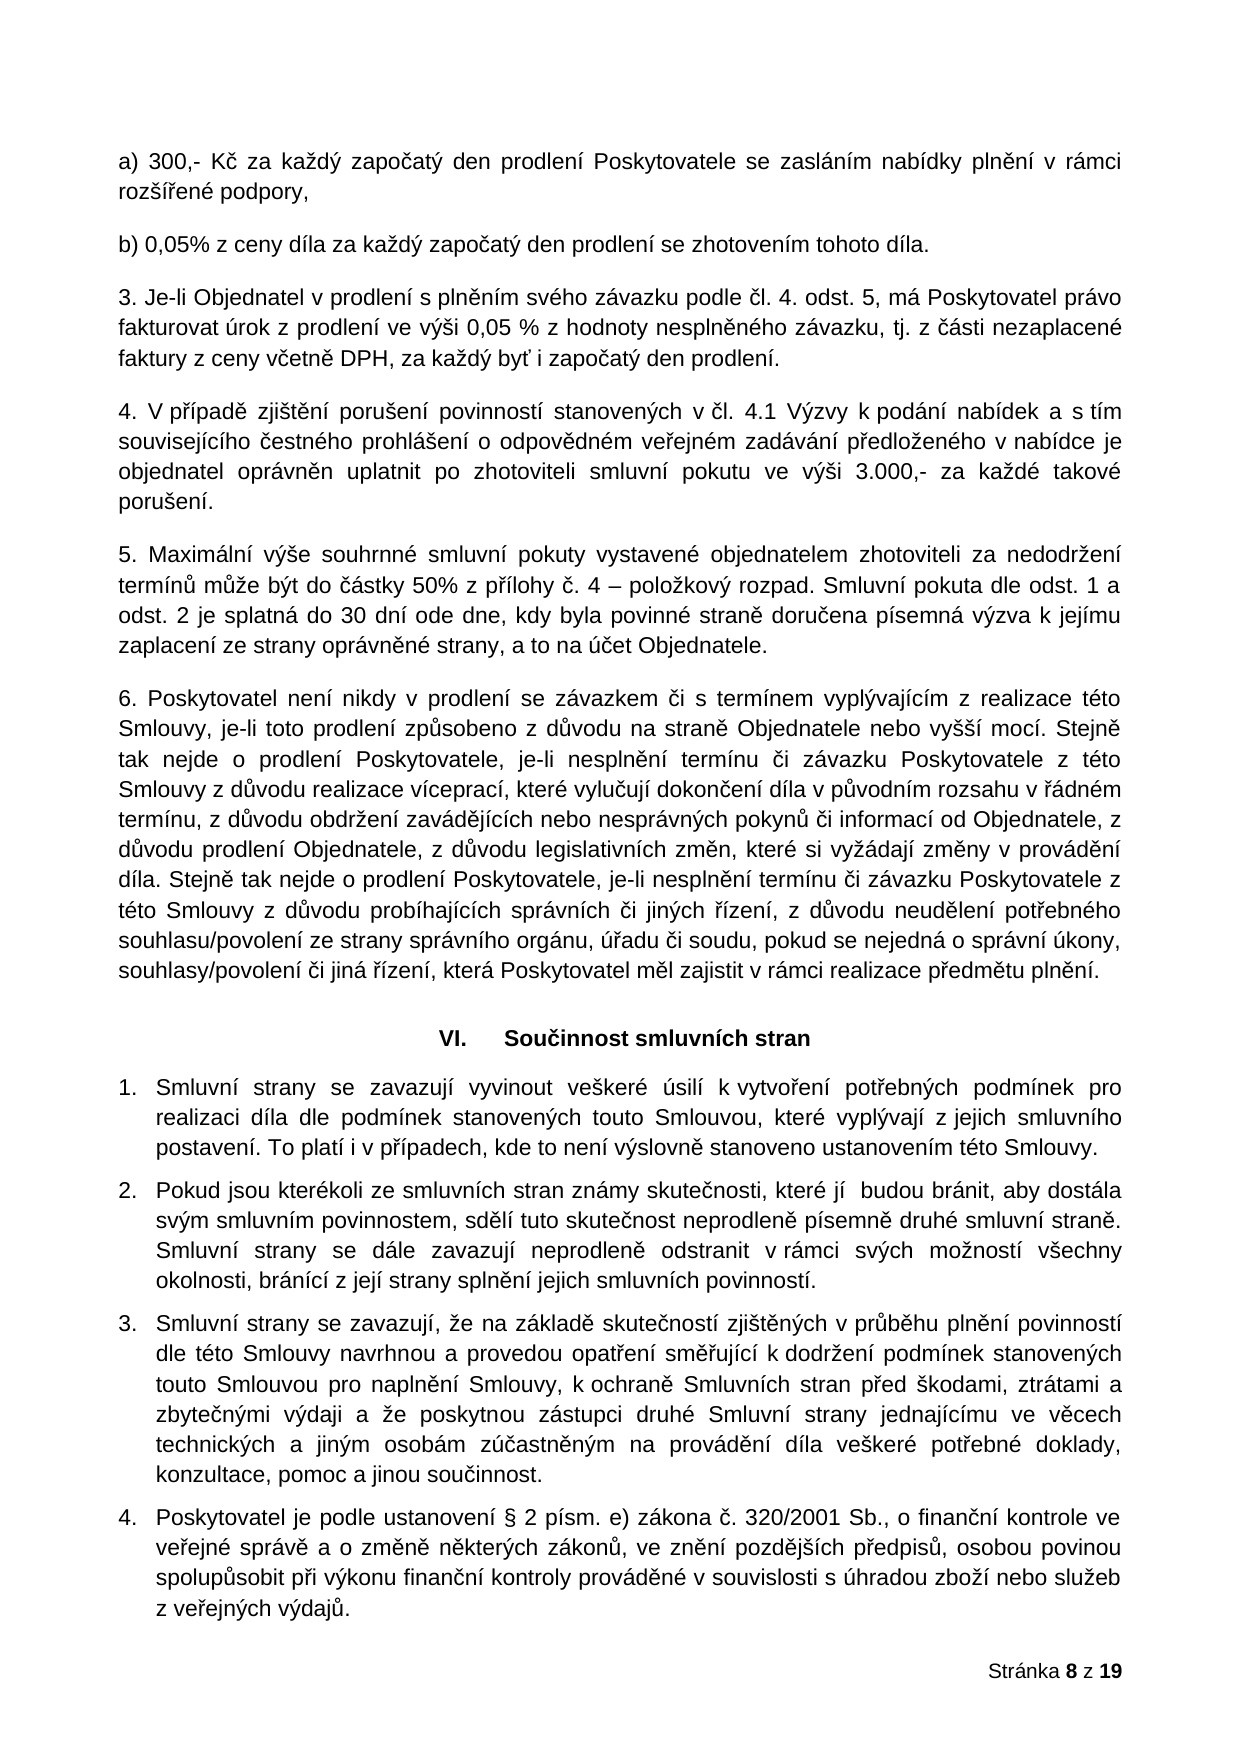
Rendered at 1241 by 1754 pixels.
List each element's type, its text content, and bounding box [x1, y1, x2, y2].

list Poskytovatel je podle ustanovení § 2 písm. e) zákona č. 320/2001 Sb., o finanční kontrole ve veřejné správě a o změně některých zákonů, ve znění pozdějších předpisů, osobou povinou spolupůsobit při výkonu finanční kontroly prováděné v souvislosti s úhradou zboží nebo služeb z veřejných výdajů. [118, 1504, 1122, 1621]
list Smluvní strany se zavazují, že na základě skutečností zjištěných v průběhu plnění povinností dle této Smlouvy navrhnou a provedou opatření směřující k dodržení podmínek stanovených touto Smlouvou pro naplnění Smlouvy, k ochraně Smluvních stran před škodami, ztrátami a zbytečnými výdaji a že poskytnou zástupci druhé Smluvní strany jednajícímu ve věcech technických a jiným osobám zúčastněným na provádění díla veškeré potřebné doklady, konzultace, pomoc a jinou součinnost. [118, 1310, 1122, 1488]
text b) 0,05% z ceny díla za každý započatý den prodlení se zhotovením tohoto díla. [118, 231, 1122, 257]
text 4. V případě zjištění porušení povinností stanovených v čl. 4.1 Výzvy k podání nabídek a s tím souvisejícího čestného prohlášení o odpovědném veřejném zadávání předloženého v nabídce je objednatel oprávněn uplatnit po zhotoviteli smluvní pokutu ve výši 3.000,- za každé takové porušení. [118, 398, 1122, 515]
subtitle Součinnost smluvních stran [155, 1025, 1122, 1051]
text 3. Je-li Objednatel v prodlení s plněním svého závazku podle čl. 4. odst. 5, má Poskytovatel právo fakturovat úrok z prodlení ve výši 0,05 % z hodnoty nesplněného závazku, tj. z části nezaplacené faktury z ceny včetně DPH, za každý byť i započatý den prodlení. [118, 284, 1122, 371]
text 5. Maximální výše souhrnné smluvní pokuty vystavené objednatelem zhotoviteli za nedodržení termínů může být do částky 50% z přílohy č. 4 – položkový rozpad. Smluvní pokuta dle odst. 1 a odst. 2 je splatná do 30 dní ode dne, kdy byla povinné straně doručena písemná výzva k jejímu zaplacení ze strany oprávněné strany, a to na účet Objednatele. [118, 541, 1122, 658]
list Pokud jsou kterékoli ze smluvních stran známy skutečnosti, které jí budou bránit, aby dostála svým smluvním povinnostem, sdělí tuto skutečnost neprodleně písemně druhé smluvní straně. Smluvní strany se dále zavazují neprodleně odstranit v rámci svých možností všechny okolnosti, bránící z její strany splnění jejich smluvních povinností. [118, 1177, 1122, 1294]
text 6. Poskytovatel není nikdy v prodlení se závazkem či s termínem vyplývajícím z realizace této Smlouvy, je-li toto prodlení způsobeno z důvodu na straně Objednatele nebo vyšší mocí. Stejně tak nejde o prodlení Poskytovatele, je-li nesplnění termínu či závazku Poskytovatele z této Smlouvy z důvodu realizace víceprací, které vylučují dokončení díla v původním rozsahu v řádném termínu, z důvodu obdržení zavádějících nebo nesprávných pokynů či informací od Objednatele, z důvodu prodlení Objednatele, z důvodu legislativních změn, které si vyžádají změny v provádění díla. Stejně tak nejde o prodlení Poskytovatele, je-li nesplnění termínu či závazku Poskytovatele z této Smlouvy z důvodu probíhajících správních či jiných řízení, z důvodu neudělení potřebného souhlasu/povolení ze strany správního orgánu, úřadu či soudu, pokud se nejedná o správní úkony, souhlasy/povolení či jiná řízení, která Poskytovatel měl zajistit v rámci realizace předmětu plnění. [118, 685, 1122, 983]
list Smluvní strany se zavazují vyvinout veškeré úsilí k vytvoření potřebných podmínek pro realizaci díla dle podmínek stanovených touto Smlouvou, které vyplývají z jejich smluvního postavení. To platí i v případech, kde to není výslovně stanoveno ustanovením této Smlouvy. [118, 1074, 1122, 1161]
text a) 300,- Kč za každý započatý den prodlení Poskytovatele se zasláním nabídky plnění v rámci rozšířené podpory, [118, 148, 1122, 204]
